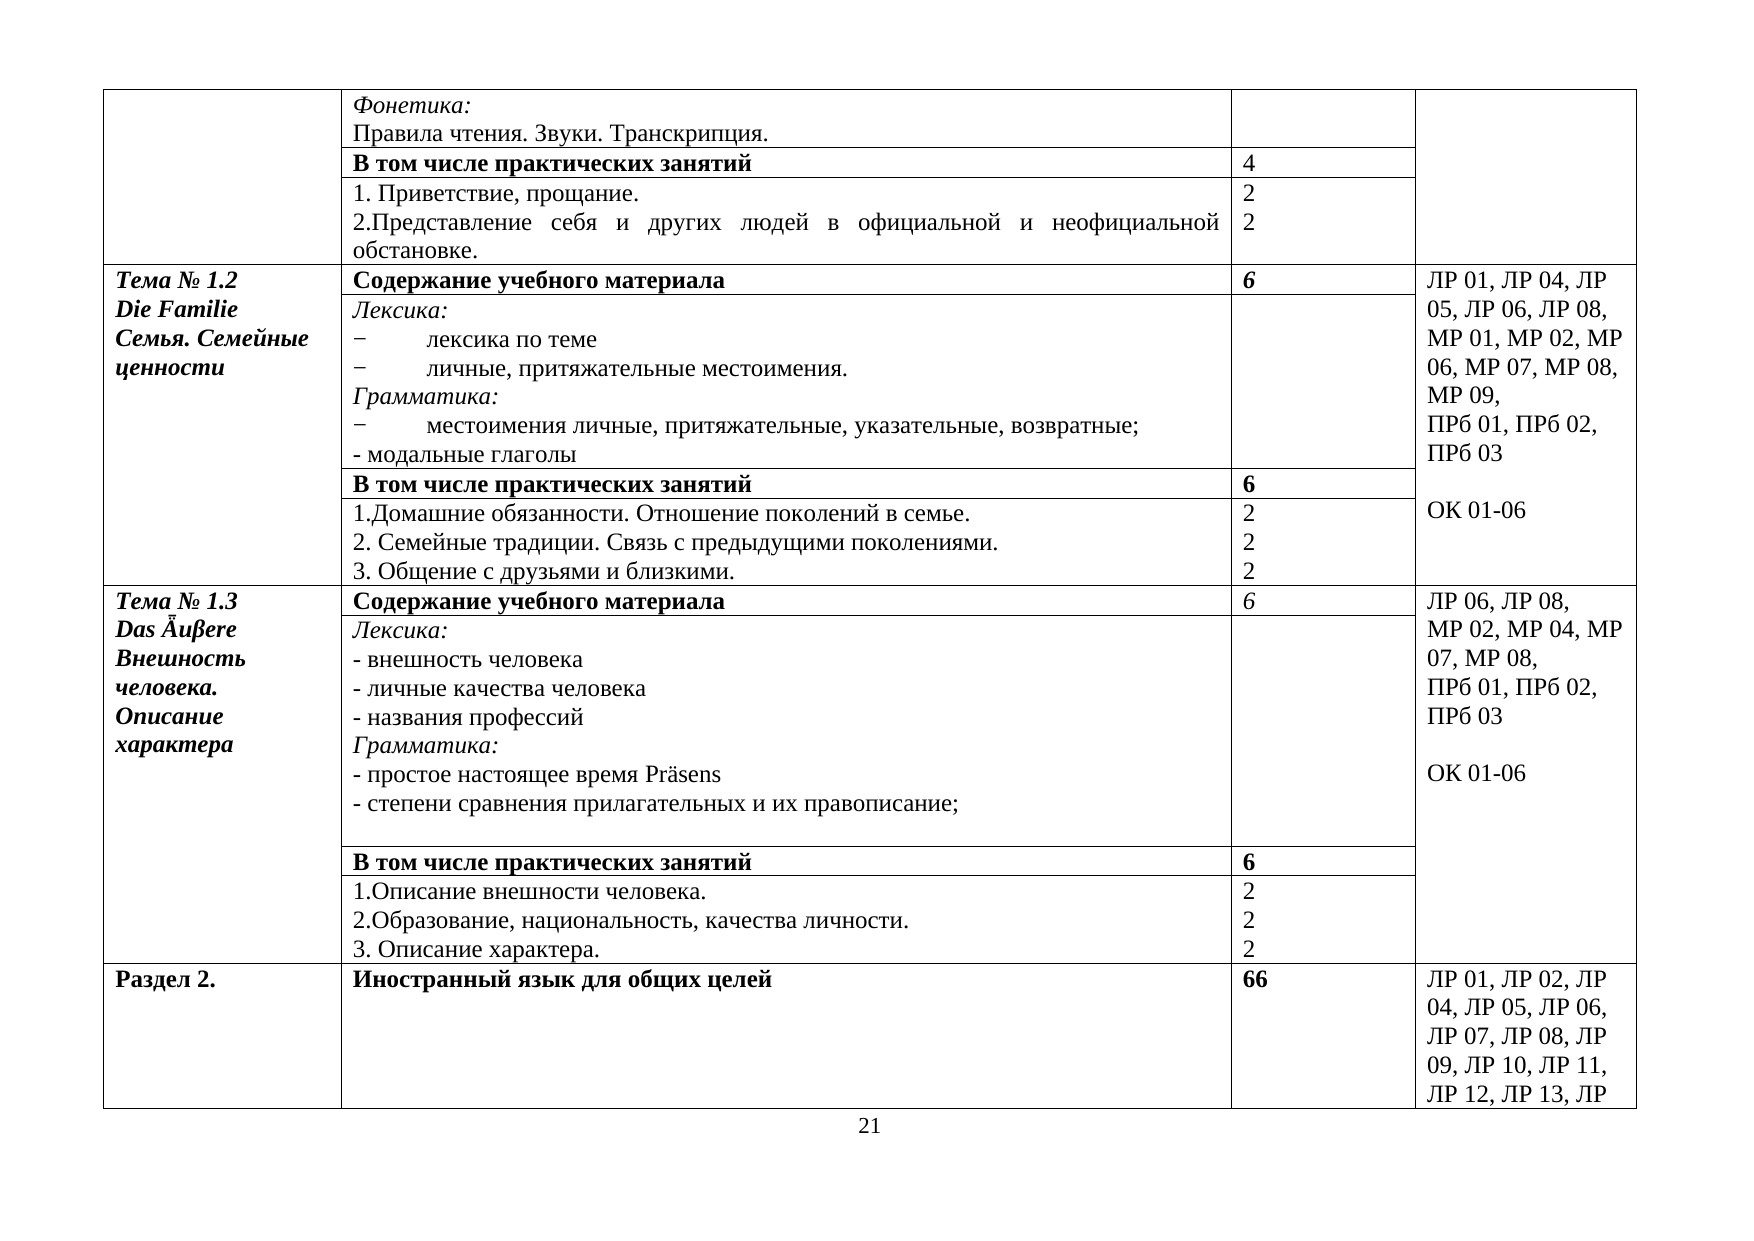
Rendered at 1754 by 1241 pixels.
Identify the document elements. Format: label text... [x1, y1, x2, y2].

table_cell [342, 964, 1231, 1107]
table_cell [1232, 90, 1415, 147]
table_cell ЛР 01, ЛР 04, ЛР 05, ЛР 06, ЛР 08, МР 01, МР 02, МР 06, МР 07, МР 08, МР 09, ПРб 01, ПРб 02, ПРб 03 ОК 01-06 [1416, 265, 1636, 585]
table_cell 1.Описание внешности человека. 2.Образование, национальность, качества личности. 3. Описание характера. [342, 876, 1231, 963]
table_cell Лексика: - внешность человека - личные качества человека - названия профессий Грамматика: - простое настоящее время Prӓsens - степени сравнения прилагательных и их правописание; [342, 616, 1231, 846]
table_cell В том числе практических занятий [342, 469, 1231, 497]
table_cell Содержание учебного материала [342, 586, 1231, 614]
table_cell Лексика: − лексика по теме − личные, притяжательные местоимения. Грамматика: − местоимения личные, притяжательные, указательные, возвратные; - модальные глаголы [342, 295, 1231, 468]
table_cell Содержание учебного материала [342, 265, 1231, 294]
table_cell 6 [1232, 469, 1415, 497]
table_cell 2 2 2 [1232, 876, 1415, 963]
table_cell 2 2 2 [1232, 499, 1415, 585]
table_cell В том числе практических занятий [342, 148, 1231, 177]
table_cell 6 [1232, 586, 1415, 614]
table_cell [342, 90, 1231, 147]
table_cell Тема № 1.3 Das Ǟuβere Внешность человека. Описание характера [104, 586, 341, 963]
table_cell 6 [1232, 847, 1415, 875]
table_cell 1. Приветствие, прощание. 2.Представление себя и других людей в официальной и неофициальной обстановке. [342, 178, 1231, 264]
table_cell [1232, 295, 1415, 468]
table_cell 4 [1232, 148, 1415, 177]
table_cell Раздел 2. [104, 964, 341, 1107]
table_cell 6 [1232, 265, 1415, 294]
table_cell 1.Домашние обязанности. Отношение поколений в семье. 2. Семейные традиции. Связь с предыдущими поколениями. 3. Общение с друзьями и близкими. [342, 499, 1231, 585]
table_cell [1416, 964, 1636, 1107]
table_cell ЛР 06, ЛР 08, МР 02, МР 04, МР 07, МР 08, ПРб 01, ПРб 02, ПРб 03 ОК 01-06 [1416, 586, 1636, 963]
table_cell [1232, 616, 1415, 846]
table_cell 2 2 [1232, 178, 1415, 264]
table_cell В том числе практических занятий [342, 847, 1231, 875]
table_cell Тема № 1.2 Die Familie Семья. Семейные ценности [104, 265, 341, 585]
table_cell 66 [1232, 964, 1415, 1107]
